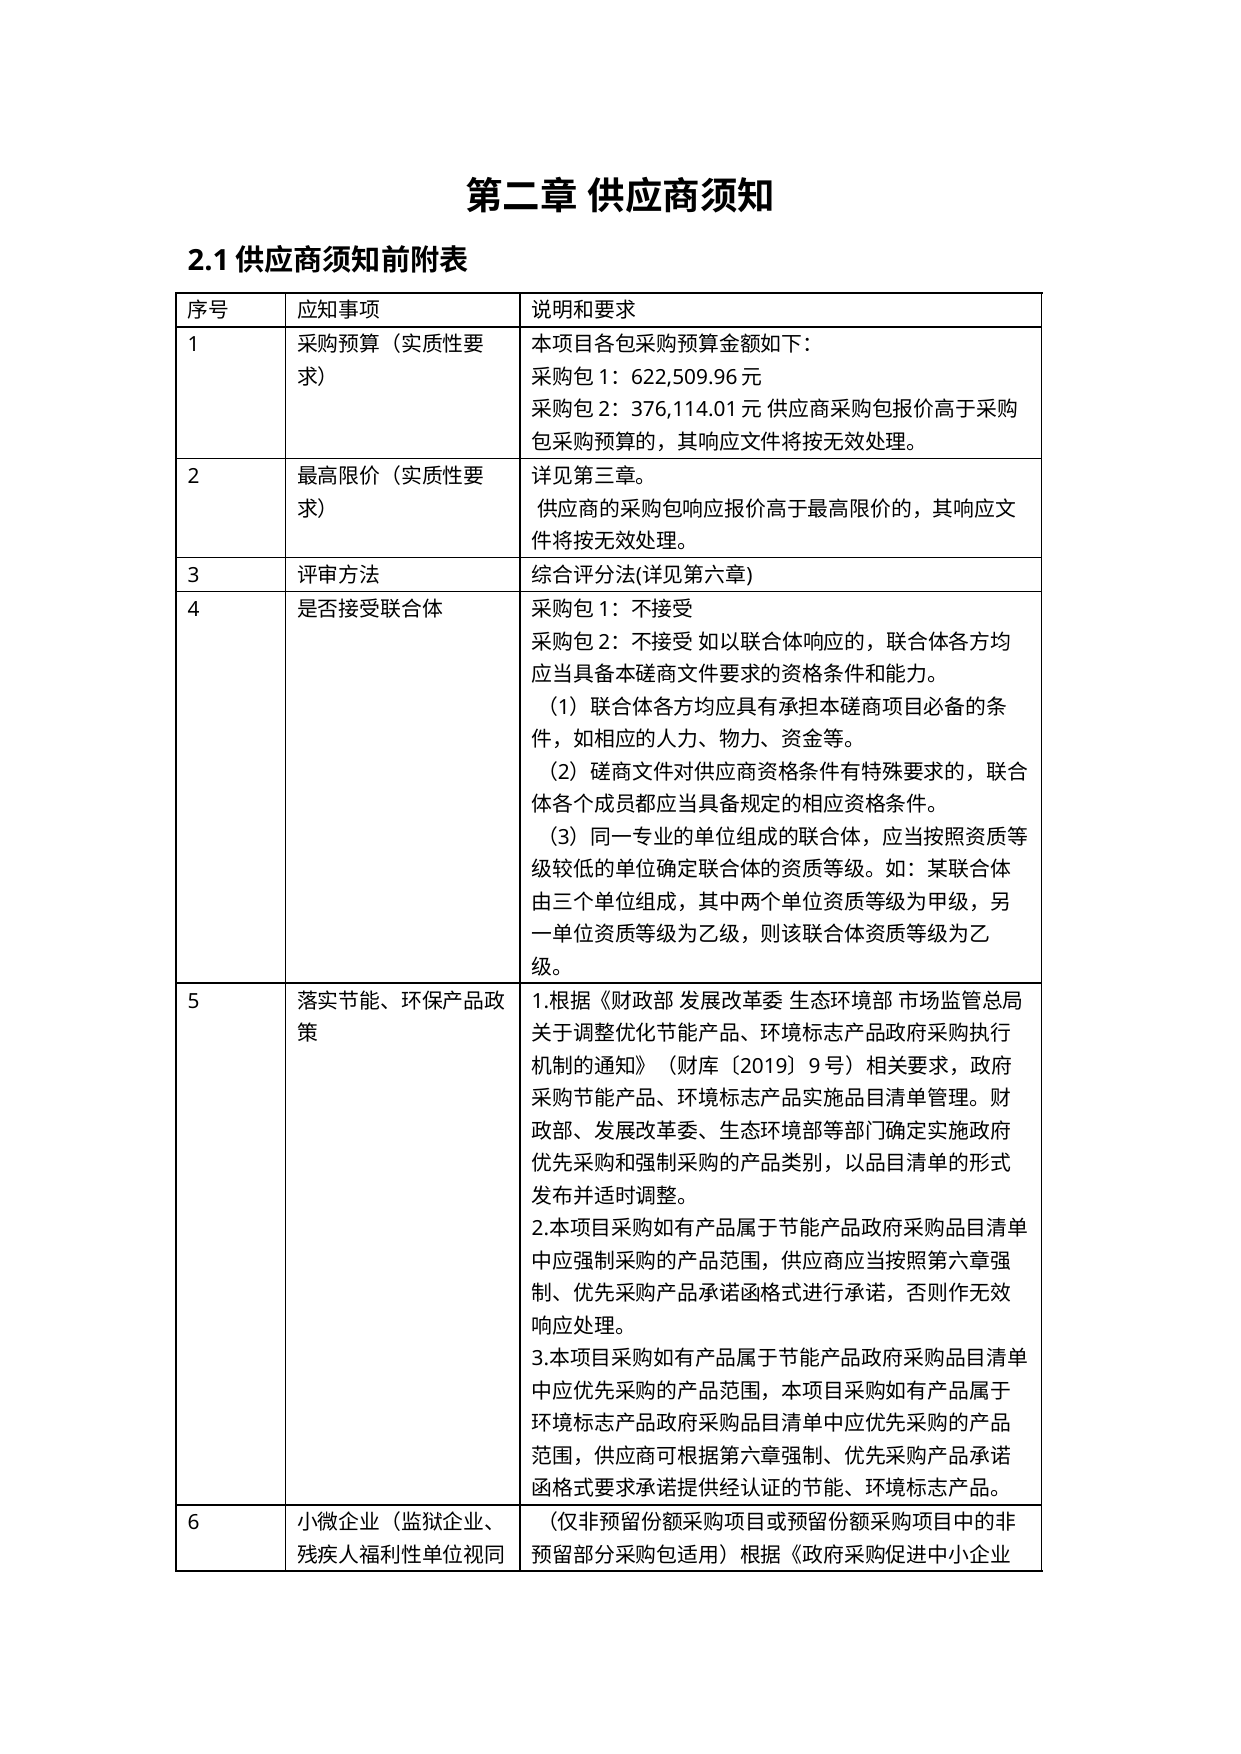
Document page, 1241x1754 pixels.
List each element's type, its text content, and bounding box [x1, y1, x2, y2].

table_header 应知事项 [286, 294, 519, 326]
table_cell 2 [177, 459, 285, 557]
text 第二章 供应商须知 [187, 162, 1053, 227]
table_cell 采购预算（实质性要求） [286, 328, 519, 458]
table_cell 是否接受联合体 [286, 592, 519, 982]
table_header 序号 [177, 294, 285, 326]
table_cell 本项目各包采购预算金额如下： 采购包1：622,509.96元 采购包2：376,114.01元 供应商采购包报价高于采购包采购预算的，其响应文件将按无效处理。 [521, 328, 1041, 458]
table_cell 1 [177, 328, 285, 458]
table_cell 6 [177, 1506, 285, 1570]
text 2.1供应商须知前附表 [187, 227, 1053, 292]
table_cell 最高限价（实质性要求） [286, 459, 519, 557]
table_cell 评审方法 [286, 558, 519, 591]
table_cell 详见第三章。 供应商的采购包响应报价高于最高限价的，其响应文件将按无效处理。 [521, 459, 1041, 557]
table_cell 落实节能、环保产品政策 [286, 984, 519, 1504]
table_cell 采购包1：不接受 采购包2：不接受 如以联合体响应的，联合体各方均应当具备本磋商文件要求的资格条件和能力。 （1）联合体各方均应具有承担本磋商项目必备的条件，如相应的人力、物力、资金等。 （2）磋商文件对供应商资格条件有特殊要求的，联合体各个成员都应当具备规定的相应资格条件。 （3）同一专业的单位组成的联合体，应当按照资质等级较低的单位确定联合体的资质等级。如：某联合体由三个单位组成，其中两个单位资质等级为甲级，另一单位资质等级为乙级，则该联合体资质等级为乙级。 [521, 592, 1041, 982]
table_cell 3 [177, 558, 285, 591]
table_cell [286, 1506, 519, 1570]
table_cell 5 [177, 984, 285, 1504]
table_cell 综合评分法(详见第六章) [521, 558, 1041, 591]
table_header 说明和要求 [521, 294, 1041, 326]
table_cell 1.根据《财政部 发展改革委 生态环境部 市场监管总局关于调整优化节能产品、环境标志产品政府采购执行机制的通知》（财库〔2019〕9号）相关要求，政府采购节能产品、环境标志产品实施品目清单管理。财政部、发展改革委、生态环境部等部门确定实施政府优先采购和强制采购的产品类别，以品目清单的形式发布并适时调整。 2.本项目采购如有产品属于节能产品政府采购品目清单中应强制采购的产品范围，供应商应当按照第六章强制、优先采购产品承诺函格式进行承诺，否则作无效响应处理。 3.本项目采购如有产品属于节能产品政府采购品目清单中应优先采购的产品范围，本项目采购如有产品属于环境标志产品政府采购品目清单中应优先采购的产品范围，供应商可根据第六章强制、优先采购产品承诺函格式要求承诺提供经认证的节能、环境标志产品。 [521, 984, 1041, 1504]
table_cell 4 [177, 592, 285, 982]
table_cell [521, 1506, 1041, 1570]
